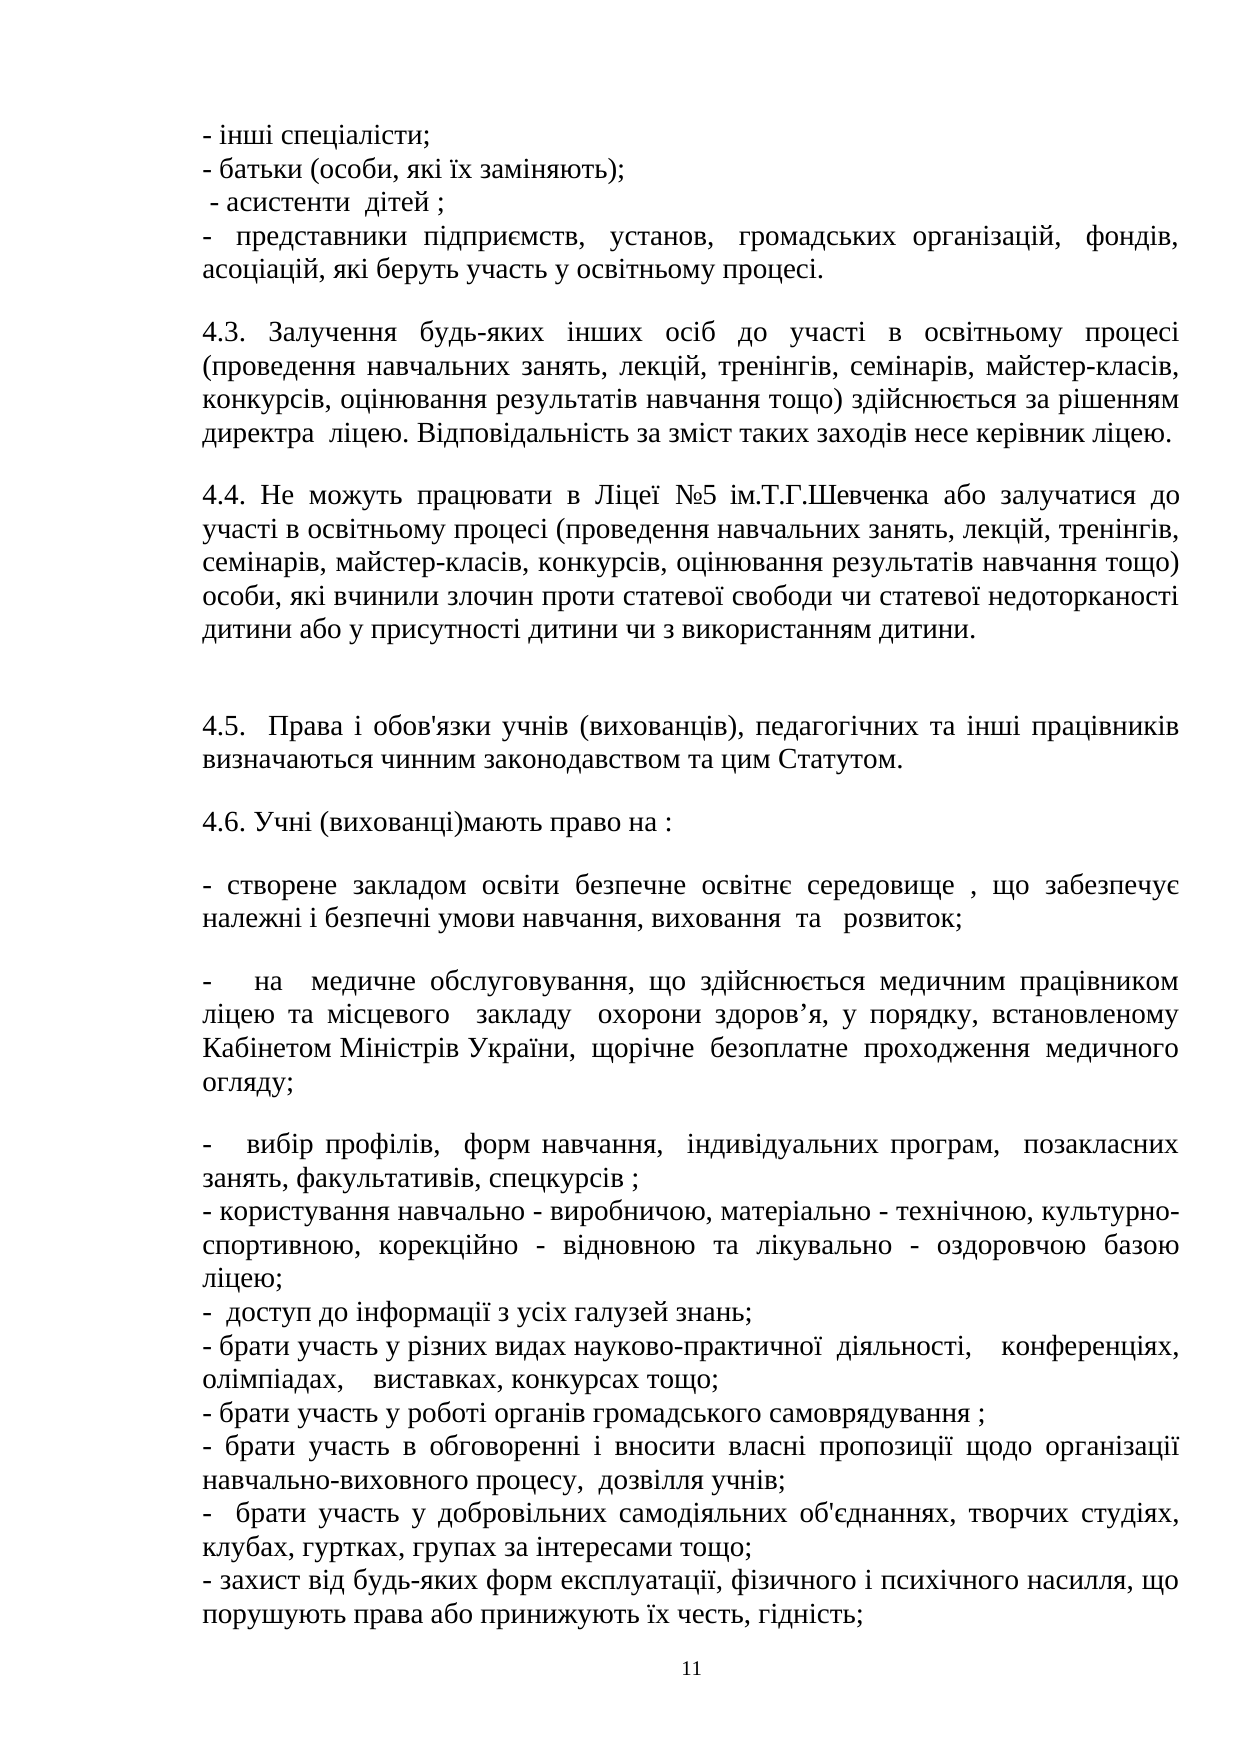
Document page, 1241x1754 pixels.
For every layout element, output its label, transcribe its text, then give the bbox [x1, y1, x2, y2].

text - доступ до інформації з усіх галузей знань; [202, 1294, 1181, 1328]
text 4.3. Залучення будь-яких інших осіб до участі в освітньому процесі (проведення навчальних занять, лекцій, тренінгів, семінарів, майстер-класів, конкурсів, оцінювання результатів навчання тощо) здійснюється за рішенням директра ліцею. Відповідальність за зміст таких заходів несе керівник ліцею. [202, 314, 1181, 448]
text - представники підприємств, установ, громадських організацій, фондів, асоціацій, які беруть участь у освітньому процесі. [202, 218, 1181, 285]
text - на медичне обслуговування, що здійснюється медичним працівником ліцею та місцевого закладу охорони здоров’я, у порядку, встановленому Кабінетом Міністрів України, щорічне безоплатне проходження медичного огляду; [202, 963, 1181, 1097]
text - захист від будь-яких форм експлуатації, фізичного і психічного насилля, що порушують права або принижують їх честь, гідність; [202, 1562, 1181, 1629]
text - асистенти дітей ; [202, 184, 1181, 218]
text - брати участь в обговоренні і вносити власні пропозиції щодо організації навчально-виховного процесу, дозвілля учнів; [202, 1428, 1181, 1495]
text 4.5. Права і обов'язки учнів (вихованців), педагогічних та інші працівників визначаються чинним законодавством та цим Статутом. [202, 708, 1181, 775]
text - батьки (особи, які їх заміняють); [202, 151, 1181, 184]
text - створене закладом освіти безпечне освітнє середовище , що забезпечує належні і безпечні умови навчання, виховання та розвиток; [202, 867, 1181, 934]
text - користування навчально - виробничою, матеріально - технічною, культурно-спортивною, корекційно - відновною та лікувально - оздоровчою базою ліцею; [202, 1193, 1181, 1294]
text 4.6. Учні (вихованці)мають право на : [202, 804, 1181, 838]
text - брати участь у добровільних самодіяльних об'єднаннях, творчих студіях, клубах, гуртках, групах за інтересами тощо; [202, 1495, 1181, 1562]
text - вибір профілів, форм навчання, індивідуальних програм, позакласних занять, факультативів, спецкурсів ; [202, 1126, 1181, 1193]
text 4.4. Не можуть працювати в Ліцеї №5 ім.Т.Г.Шевченка або залучатися до участі в освітньому процесі (проведення навчальних занять, лекцій, тренінгів, семінарів, майстер-класів, конкурсів, оцінювання результатів навчання тощо) особи, які вчинили злочин проти статевої свободи чи статевої недоторканості дитини або у присутності дитини чи з використанням дитини. [202, 477, 1181, 645]
text - інші спеціалісти; [202, 117, 1181, 151]
text - брати участь у роботі органів громадського самоврядування ; [202, 1395, 1181, 1428]
text - брати участь у різних видах науково-практичної діяльності, конференціях, олімпіадах, виставках, конкурсах тощо; [202, 1328, 1181, 1395]
